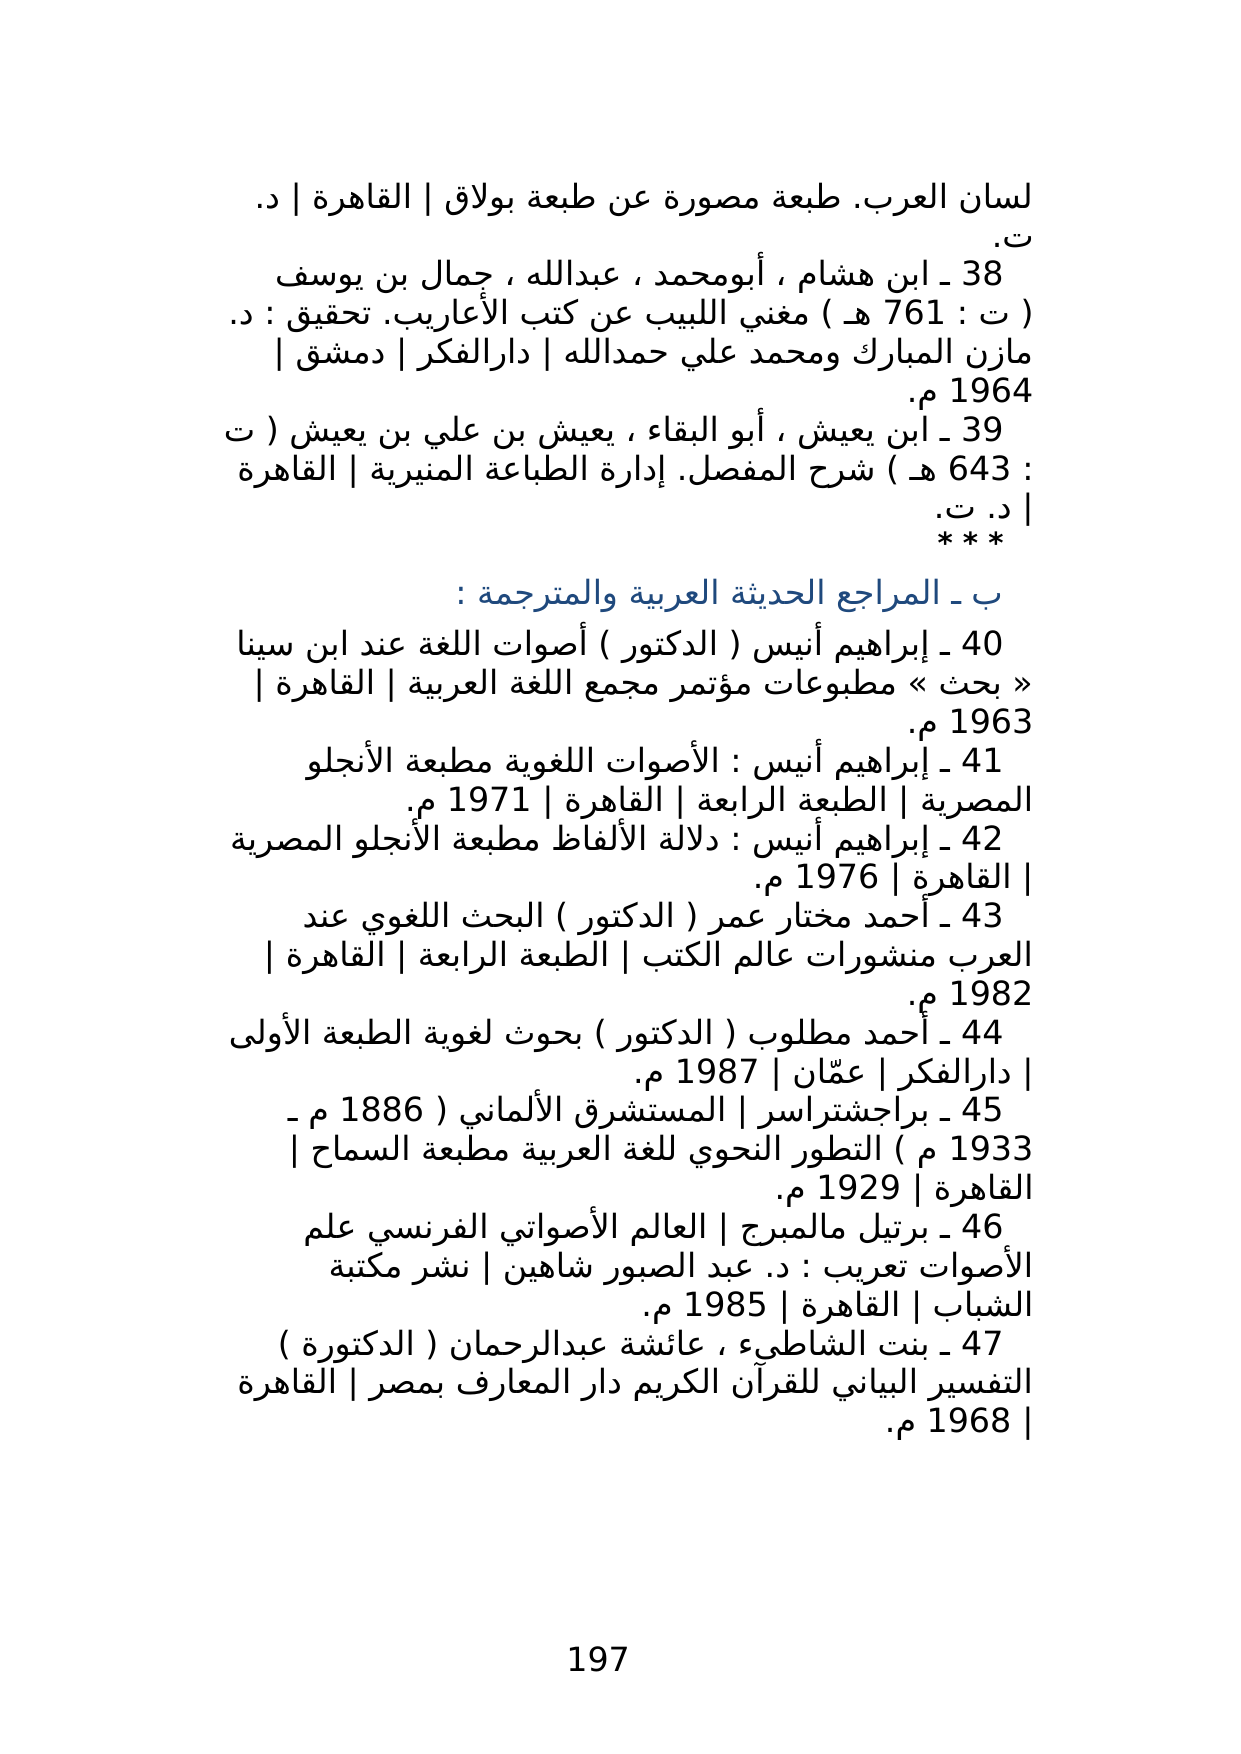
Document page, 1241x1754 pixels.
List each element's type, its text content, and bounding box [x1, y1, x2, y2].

text 46 ـ برتيل مالمبرج | العالم الأصواتي الفرنسي علم الأصوات تعريب : د. عبد الصبور شاهين | نشر مكتبة الشباب | القاهرة | 1985 م. [222, 1207, 1033, 1324]
text 38 ـ ابن هشام ، أبومحمد ، عبدالله ، جمال بن يوسف ( ت : 761 هـ ) مغني اللبيب عن كتب الأعاريب. تحقيق : د. مازن المبارك ومحمد علي حمدالله | دارالفكر | دمشق | 1964 م. [222, 255, 1033, 410]
text 47 ـ بنت الشاطىء ، عائشة عبدالرحمان ( الدكتورة ) التفسير البياني للقرآن الكريم دار المعارف بمصر | القاهرة | 1968 م. [222, 1324, 1033, 1441]
text * * * [222, 527, 1033, 561]
text 43 ـ أحمد مختار عمر ( الدكتور ) البحث اللغوي عند العرب منشورات عالم الكتب | الطبعة الرابعة | القاهرة | 1982 م. [222, 897, 1033, 1013]
text 40 ـ إبراهيم أنيس ( الدكتور ) أصوات اللغة عند ابن سينا « بحث » مطبوعات مؤتمر مجمع اللغة العربية | القاهرة | 1963 م. [222, 625, 1033, 741]
text 45 ـ براجشتراسر | المستشرق الألماني ( 1886 م ـ 1933 م ) التطور النحوي للغة العربية مطبعة السماح | القاهرة | 1929 م. [222, 1091, 1033, 1207]
subtitle ب ـ المراجع الحديثة العربية والمترجمة : [222, 573, 1033, 612]
text 41 ـ إبراهيم أنيس : الأصوات اللغوية مطبعة الأنجلو المصرية | الطبعة الرابعة | القاهرة | 1971 م. [222, 741, 1033, 819]
text 44 ـ أحمد مطلوب ( الدكتور ) بحوث لغوية الطبعة الأولى | دارالفكر | عمّان | 1987 م. [222, 1013, 1033, 1091]
text 39 ـ ابن يعيش ، أبو البقاء ، يعيش بن علي بن يعيش ( ت : 643 هـ ) شرح المفصل. إدارة الطباعة المنيرية | القاهرة | د. ت. [222, 410, 1033, 527]
text 42 ـ إبراهيم أنيس : دلالة الألفاظ مطبعة الأنجلو المصرية | القاهرة | 1976 م. [222, 819, 1033, 897]
text لسان العرب. طبعة مصورة عن طبعة بولاق | القاهرة | د. ت. [222, 177, 1033, 255]
